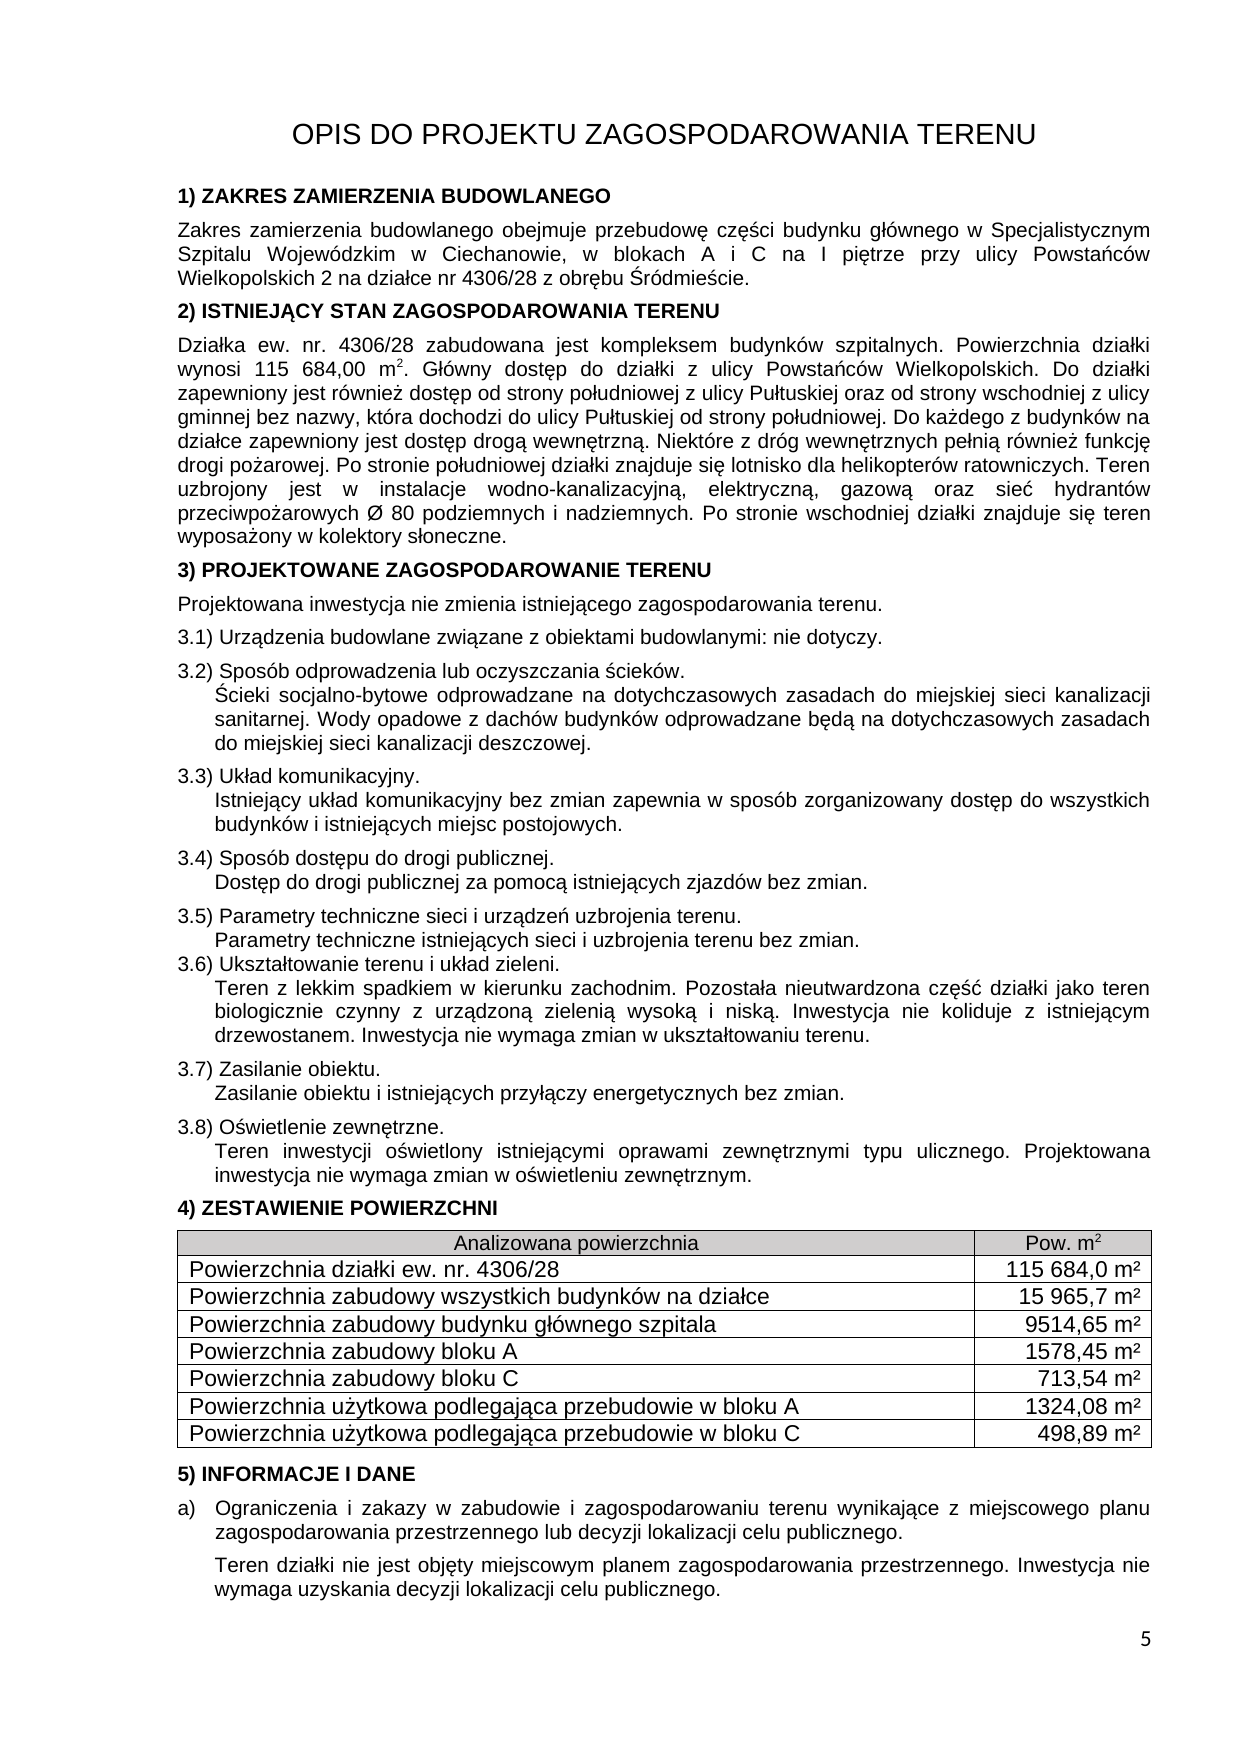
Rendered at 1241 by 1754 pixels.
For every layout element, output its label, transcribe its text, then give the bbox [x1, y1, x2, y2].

table_cell Powierzchnia zabudowy wszystkich budynków na działce [178, 1283, 974, 1309]
text 5) INFORMACJE I DANE [177, 1462, 1152, 1486]
table_header Pow. m2 [975, 1231, 1151, 1255]
text 1) ZAKRES ZAMIERZENIA BUDOWLANEGO [177, 184, 1152, 208]
text Teren z lekkim spadkiem w kierunku zachodnim. Pozostała nieutwardzona część działki jako teren biologicznie czynny z urządzoną zielenią wysoką i niską. Inwestycja nie koliduje z istniejącym drzewostanem. Inwestycja nie wymaga zmian w ukształtowaniu terenu. [177, 975, 1152, 1047]
text Projektowana inwestycja nie zmienia istniejącego zagospodarowania terenu. [177, 592, 1152, 616]
table_cell 9514,65 m² [975, 1311, 1151, 1337]
text 3.7) Zasilanie obiektu. [177, 1057, 1152, 1081]
text 3.6) Ukształtowanie terenu i układ zieleni. [177, 951, 1152, 975]
table_cell 115 684,0 m² [975, 1256, 1151, 1282]
text 3.4) Sposób dostępu do drogi publicznej. [177, 846, 1152, 870]
text Dostęp do drogi publicznej za pomocą istniejących zjazdów bez zmian. [177, 870, 1152, 894]
text Zasilanie obiektu i istniejących przyłączy energetycznych bez zmian. [214, 1081, 1152, 1105]
text Teren inwestycji oświetlony istniejącymi oprawami zewnętrznymi typu ulicznego. Projektowana inwestycja nie wymaga zmian w oświetleniu zewnętrznym. [214, 1138, 1152, 1186]
table_cell 15 965,7 m² [975, 1283, 1151, 1309]
text Parametry techniczne istniejących sieci i uzbrojenia terenu bez zmian. [214, 927, 1152, 951]
list Ograniczenia i zakazy w zabudowie i zagospodarowaniu terenu wynikające z miejscowego planu zagospodarowania przestrzennego lub decyzji lokalizacji celu publicznego. [177, 1496, 1152, 1543]
text 3.2) Sposób odprowadzenia lub oczyszczania ścieków. [177, 659, 1152, 683]
table_cell 498,89 m² [975, 1420, 1151, 1447]
table_cell Powierzchnia zabudowy bloku A [178, 1338, 974, 1364]
text Zakres zamierzenia budowlanego obejmuje przebudowę części budynku głównego w Specjalistycznym Szpitalu Wojewódzkim w Ciechanowie, w blokach A i C na I piętrze przy ulicy Powstańców Wielkopolskich 2 na działce nr 4306/28 z obrębu Śródmieście. [177, 217, 1152, 289]
text 4) ZESTAWIENIE POWIERZCHNI [177, 1196, 1152, 1220]
text Działka ew. nr. 4306/28 zabudowana jest kompleksem budynków szpitalnych. Powierzchnia działki wynosi 115 684,00 m2. Główny dostęp do działki z ulicy Powstańców Wielkopolskich. Do działki zapewniony jest również dostęp od strony południowej z ulicy Pułtuskiej oraz od strony wschodniej z ulicy gminnej bez nazwy, która dochodzi do ulicy Pułtuskiej od strony południowej. Do każdego z budynków na działce zapewniony jest dostęp drogą wewnętrzną. Niektóre z dróg wewnętrznych pełnią również funkcję drogi pożarowej. Po stronie południowej działki znajduje się lotnisko dla helikopterów ratowniczych. Teren uzbrojony jest w instalacje wodno-kanalizacyjną, elektryczną, gazową oraz sieć hydrantów przeciwpożarowych Ø 80 podziemnych i nadziemnych. Po stronie wschodniej działki znajduje się teren wyposażony w kolektory słoneczne. [177, 333, 1152, 548]
table_cell Powierzchnia działki ew. nr. 4306/28 [178, 1256, 974, 1282]
text 3.1) Urządzenia budowlane związane z obiektami budowlanymi: nie dotyczy. [177, 625, 1152, 649]
table_cell Powierzchnia zabudowy bloku C [178, 1365, 974, 1392]
text OPIS DO PROJEKTU ZAGOSPODAROWANIA TERENU [177, 117, 1152, 150]
text Ścieki socjalno-bytowe odprowadzane na dotychczasowych zasadach do miejskiej sieci kanalizacji sanitarnej. Wody opadowe z dachów budynków odprowadzane będą na dotychczasowych zasadach do miejskiej sieci kanalizacji deszczowej. [177, 683, 1152, 755]
text 3.8) Oświetlenie zewnętrzne. [177, 1114, 1152, 1138]
table_cell 713,54 m² [975, 1365, 1151, 1392]
text Teren działki nie jest objęty miejscowym planem zagospodarowania przestrzennego. Inwestycja nie wymaga uzyskania decyzji lokalizacji celu publicznego. [214, 1553, 1152, 1601]
table_header Analizowana powierzchnia [178, 1231, 974, 1255]
text 2) ISTNIEJĄCY STAN ZAGOSPODAROWANIA TERENU [177, 299, 1152, 323]
table_cell Powierzchnia użytkowa podlegająca przebudowie w bloku A [178, 1393, 974, 1419]
table_cell 1578,45 m² [975, 1338, 1151, 1364]
text 3) PROJEKTOWANE ZAGOSPODAROWANIE TERENU [177, 558, 1152, 582]
text 3.5) Parametry techniczne sieci i urządzeń uzbrojenia terenu. [177, 903, 1152, 927]
table_cell Powierzchnia zabudowy budynku głównego szpitala [178, 1311, 974, 1337]
text Istniejący układ komunikacyjny bez zmian zapewnia w sposób zorganizowany dostęp do wszystkich budynków i istniejących miejsc postojowych. [177, 788, 1152, 836]
text 3.3) Układ komunikacyjny. [177, 764, 1152, 788]
table_cell 1324,08 m² [975, 1393, 1151, 1419]
table_cell Powierzchnia użytkowa podlegająca przebudowie w bloku C [178, 1420, 974, 1447]
